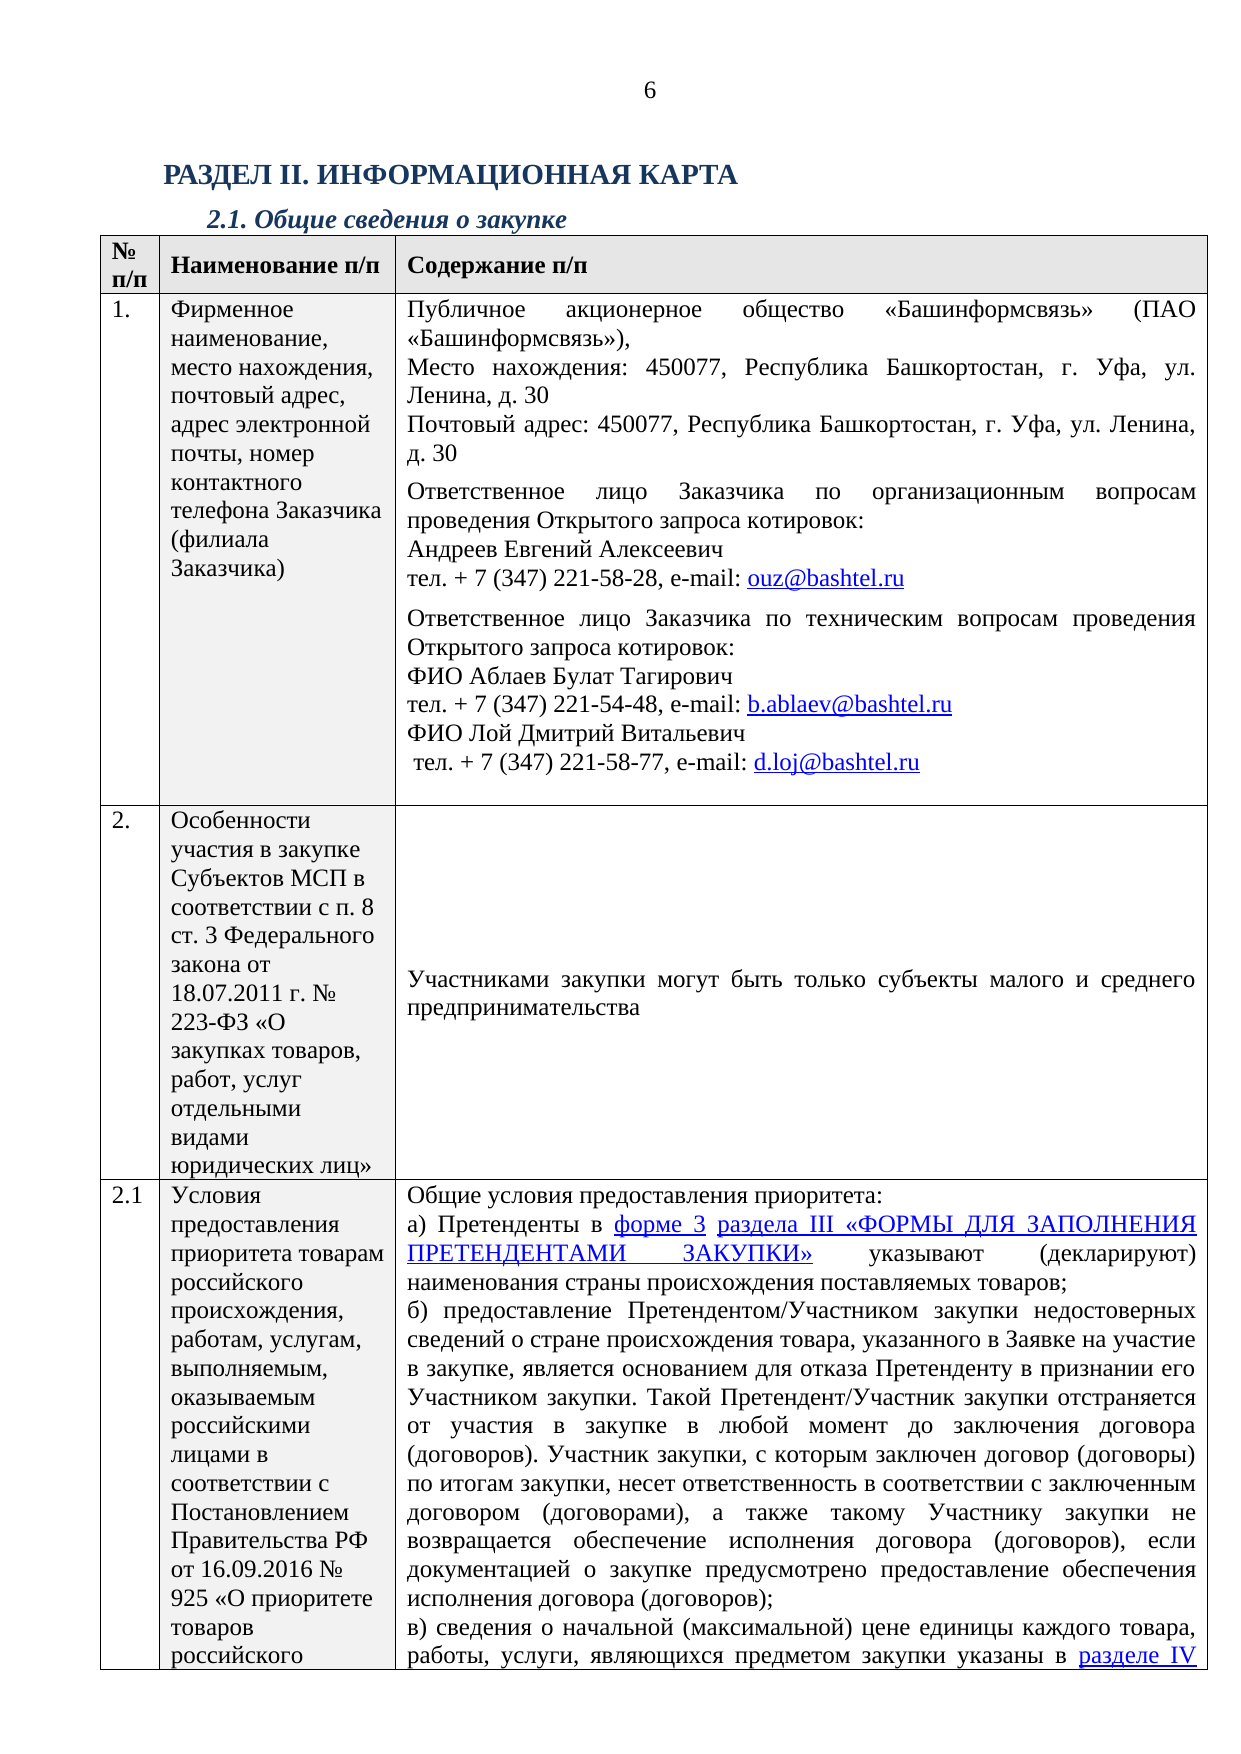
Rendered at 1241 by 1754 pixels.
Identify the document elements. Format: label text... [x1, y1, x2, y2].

subtitle 2.1. Общие сведения о закупке [207, 203, 1181, 235]
table_cell 2.1 [101, 1180, 159, 1669]
table_cell Публичное акционерное общество «Башинформсвязь» (ПАО «Башинформсвязь»), Место нахождения: 450077, Республика Башкортостан, г. Уфа, ул. Ленина, д. 30 Почтовый адрес: 450077, Республика Башкортостан, г. Уфа, ул. Ленина, д. 30 Ответственное лицо Заказчика по организационным вопросам проведения Открытого запроса котировок: Андреев Евгений Алексеевич тел. + 7 (347) 221-58-28, e-mail: ouz@bashtel.ru Ответственное лицо Заказчика по техническим вопросам проведения Открытого запроса котировок: ФИО Аблаев Булат Тагирович тел. + 7 (347) 221-54-48, e-mail: b.ablaev@bashtel.ru ФИО Лой Дмитрий Витальевич тел. + 7 (347) 221-58-77, e-mail: d.loj@bashtel.ru [396, 294, 1207, 804]
table_header Наименование п/п [160, 236, 395, 293]
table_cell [160, 1180, 395, 1669]
table_cell Фирменное наименование, место нахождения, почтовый адрес, адрес электронной почты, номер контактного телефона Заказчика (филиала Заказчика) [160, 294, 395, 804]
subtitle РАЗДЕЛ II. ИНФОРМАЦИОННАЯ КАРТА [163, 157, 1181, 191]
table_cell Участниками закупки могут быть только субъекты малого и среднего предпринимательства [396, 806, 1207, 1179]
table_cell [101, 806, 159, 1179]
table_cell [396, 1180, 1207, 1669]
table_header № п/п [101, 236, 159, 293]
table_cell [101, 294, 159, 804]
table_header Содержание п/п [396, 236, 1207, 293]
table_cell Особенности участия в закупке Субъектов МСП в соответствии с п. 8 ст. 3 Федерального закона от 18.07.2011 г. № 223-ФЗ «О закупках товаров, работ, услуг отдельными видами юридических лиц» [160, 806, 395, 1179]
